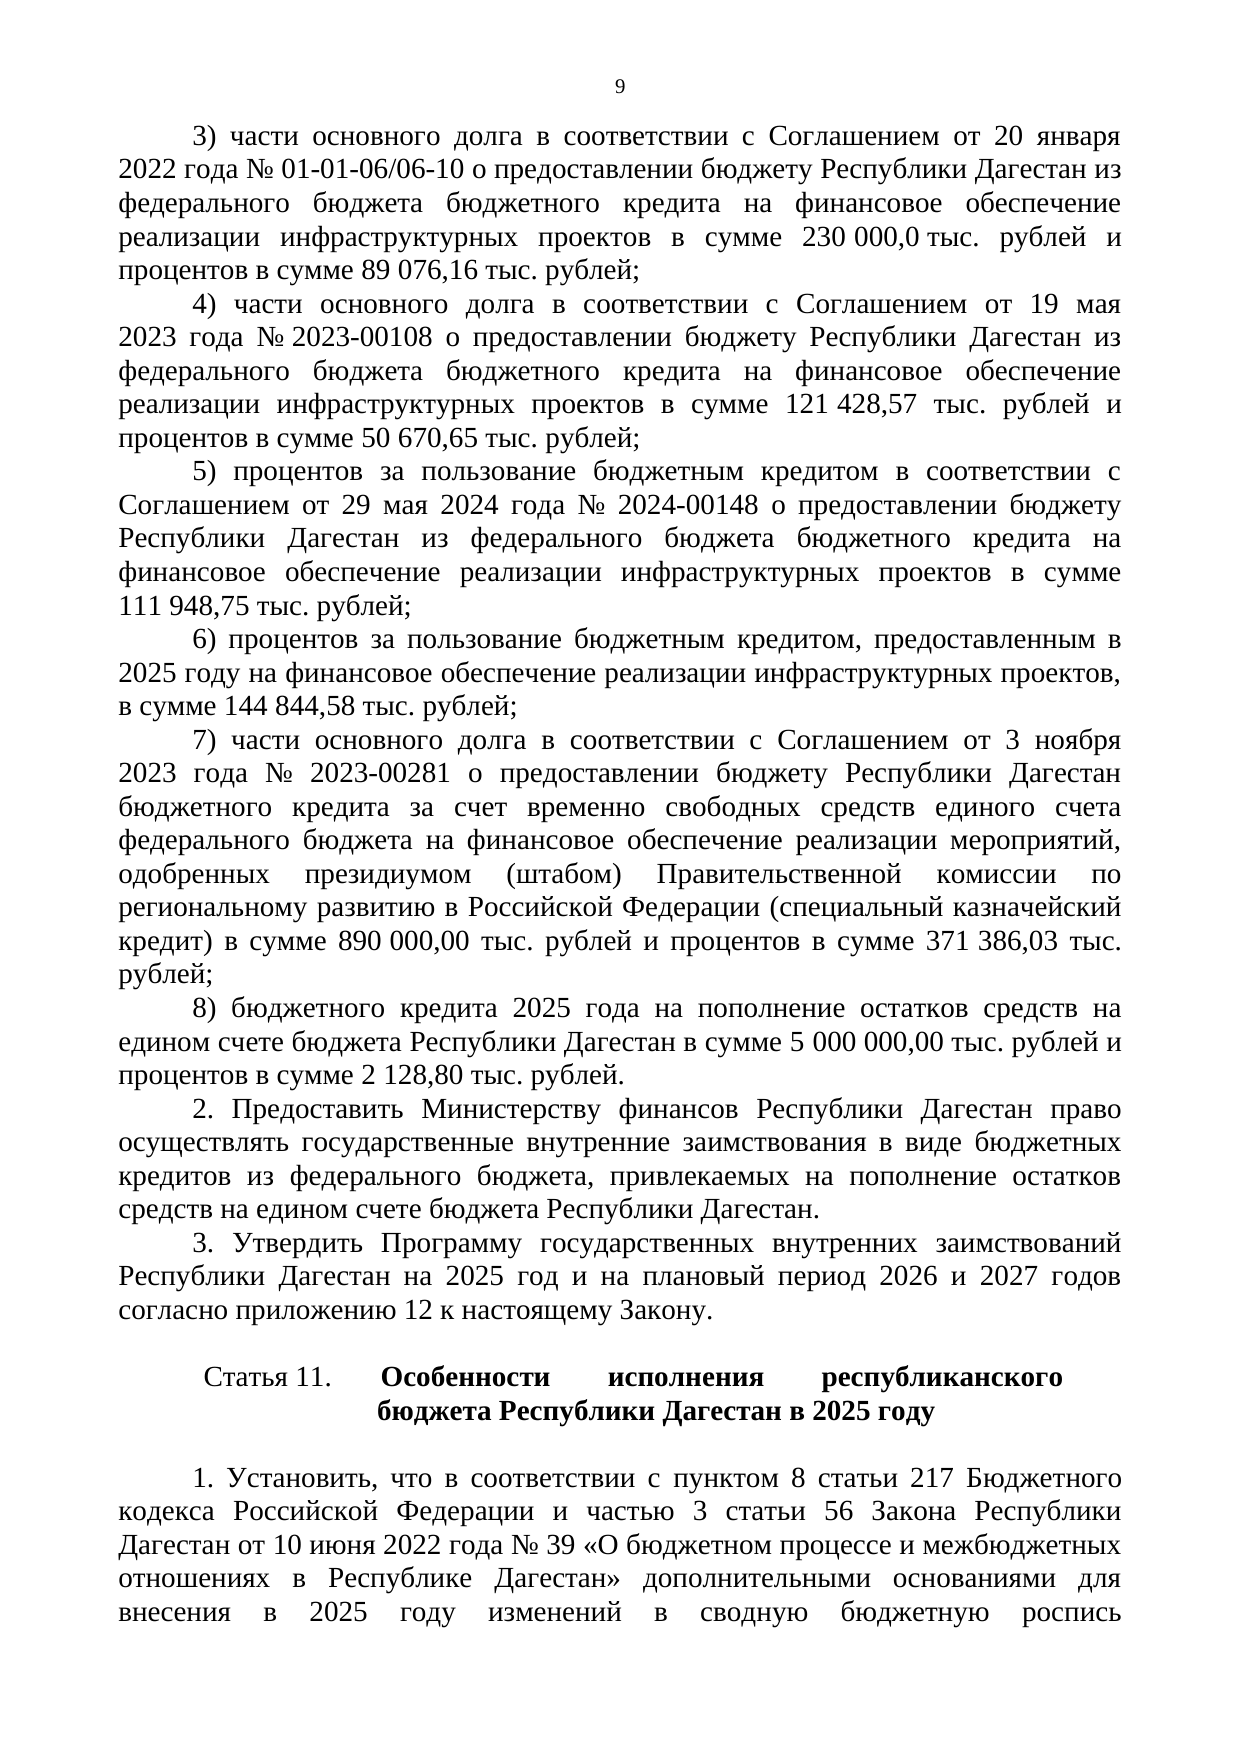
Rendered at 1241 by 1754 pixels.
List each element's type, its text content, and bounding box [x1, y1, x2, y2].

text 6) процентов за пользование бюджетным кредитом, предоставленным в 2025 году на финансовое обеспечение реализации инфраструктурных проектов, в сумме 144 844,58 тыс. рублей; [118, 621, 1122, 722]
text 7) части основного долга в соответствии с Соглашением от 3 ноября 2023 года № 2023-00281 о предоставлении бюджету Республики Дагестан бюджетного кредита за счет временно свободных средств единого счета федерального бюджета на финансовое обеспечение реализации мероприятий, одобренных президиумом (штабом) Правительственной комиссии по региональному развитию в Российской Федерации (специальный казначейский кредит) в сумме 890 000,00 тыс. рублей и процентов в сумме 371 386,03 тыс. рублей; [118, 722, 1122, 990]
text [118, 1460, 1122, 1627]
text 8) бюджетного кредита 2025 года на пополнение остатков средств на едином счете бюджета Республики Дагестан в сумме 5 000 000,00 тыс. рублей и процентов в сумме 2 128,80 тыс. рублей. [118, 990, 1122, 1091]
text 4) части основного долга в соответствии с Соглашением от 19 мая 2023 года № 2023-00108 о предоставлении бюджету Республики Дагестан из федерального бюджета бюджетного кредита на финансовое обеспечение реализации инфраструктурных проектов в сумме 121 428,57 тыс. рублей и процентов в сумме 50 670,65 тыс. рублей; [118, 286, 1122, 453]
text 3. Утвердить Программу государственных внутренних заимствований Республики Дагестан на 2025 год и на плановый период 2026 и 2027 годов согласно приложению 12 к настоящему Закону. [118, 1225, 1122, 1326]
text 2. Предоставить Министерству финансов Республики Дагестан право осуществлять государственные внутренние заимствования в виде бюджетных кредитов из федерального бюджета, привлекаемых на пополнение остатков средств на едином счете бюджета Республики Дагестан. [118, 1091, 1122, 1225]
table_header Особенности исполнения республиканского бюджета Республики Дагестан в 2025 году [366, 1359, 1074, 1426]
text 3) части основного долга в соответствии с Соглашением от 20 января 2022 года № 01-01-06/06-10 о предоставлении бюджету Республики Дагестан из федерального бюджета бюджетного кредита на финансовое обеспечение реализации инфраструктурных проектов в сумме 230 000,0 тыс. рублей и процентов в сумме 89 076,16 тыс. рублей; [118, 118, 1122, 286]
table_header Статья 11. [118, 1359, 366, 1426]
text 5) процентов за пользование бюджетным кредитом в соответствии с Соглашением от 29 мая 2024 года № 2024-00148 о предоставлении бюджету Республики Дагестан из федерального бюджета бюджетного кредита на финансовое обеспечение реализации инфраструктурных проектов в сумме 111 948,75 тыс. рублей; [118, 453, 1122, 621]
